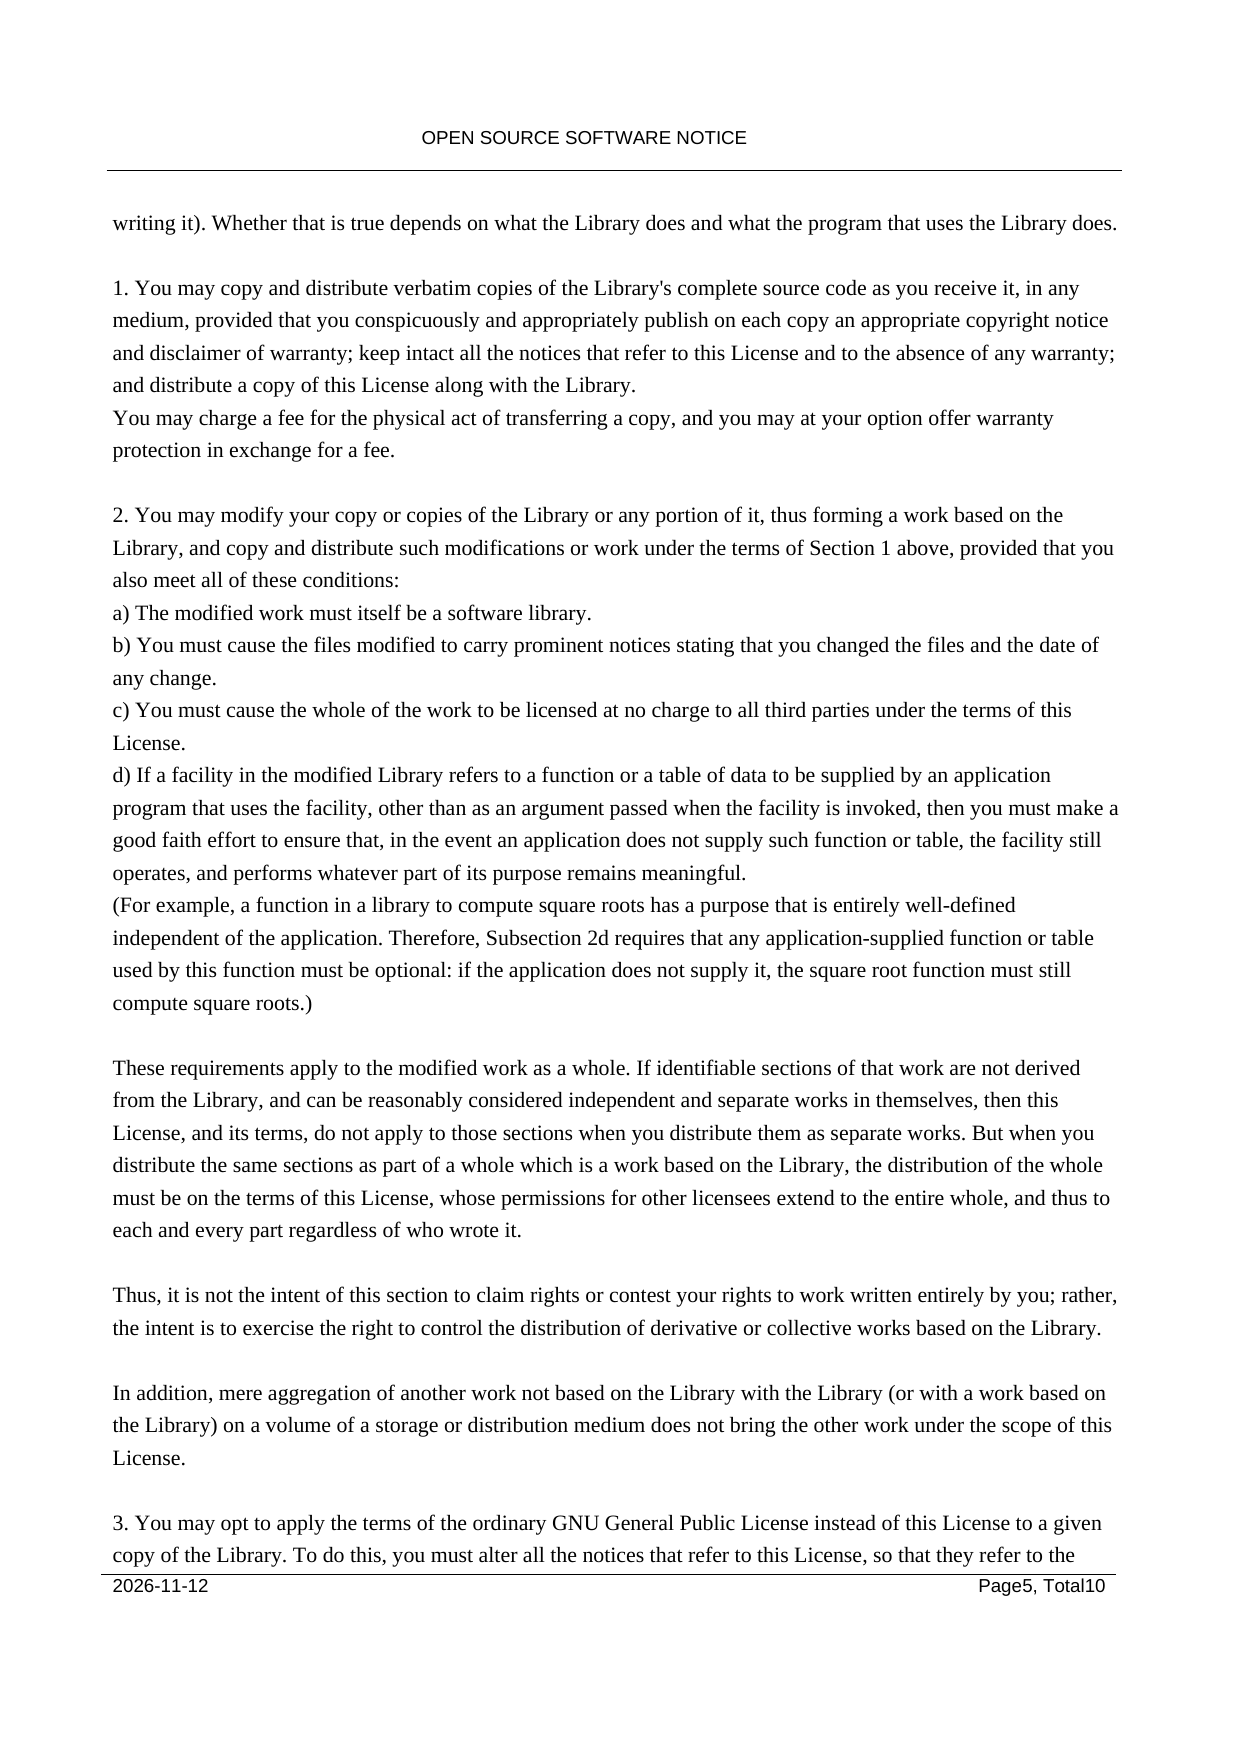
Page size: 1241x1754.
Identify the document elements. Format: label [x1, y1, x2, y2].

text [112, 206, 1128, 1571]
